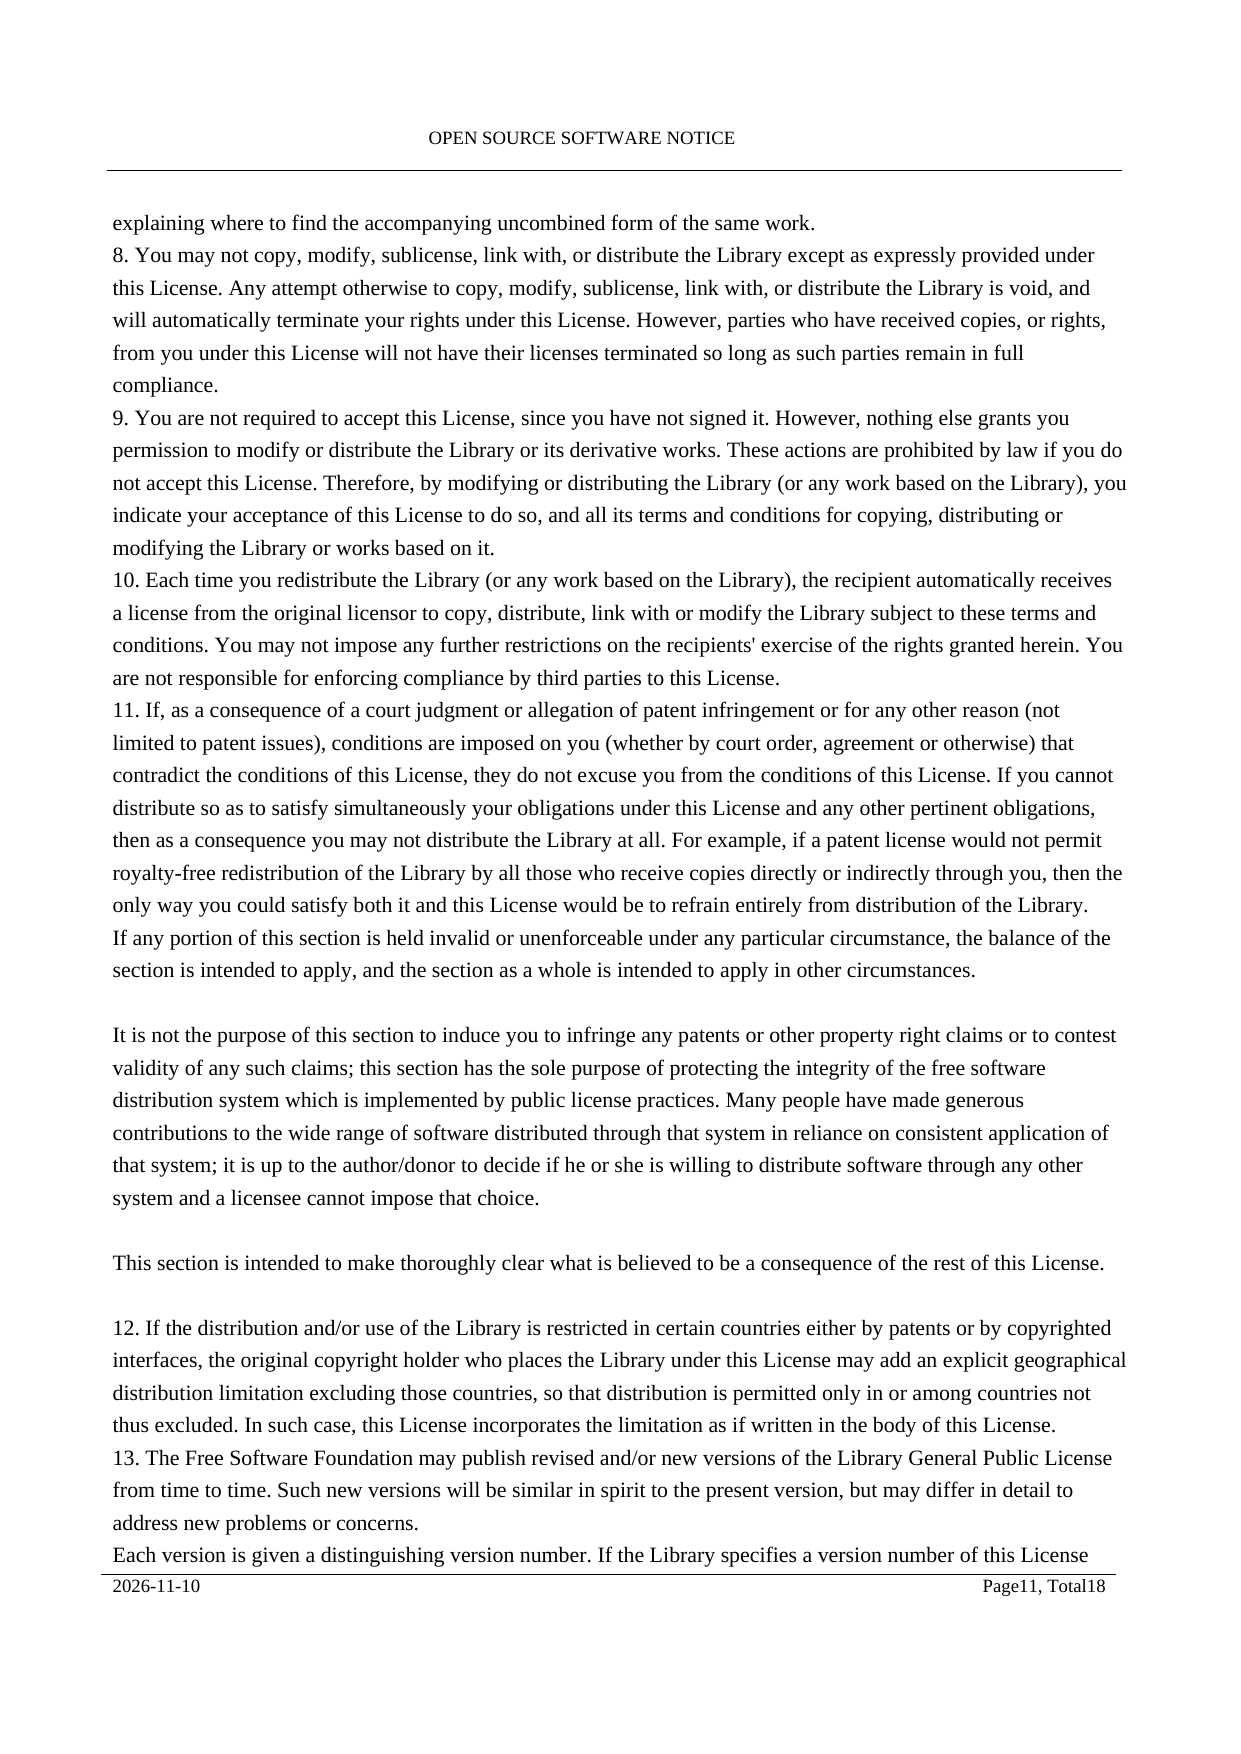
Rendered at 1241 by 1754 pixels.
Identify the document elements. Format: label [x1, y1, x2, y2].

text [112, 206, 1128, 1571]
